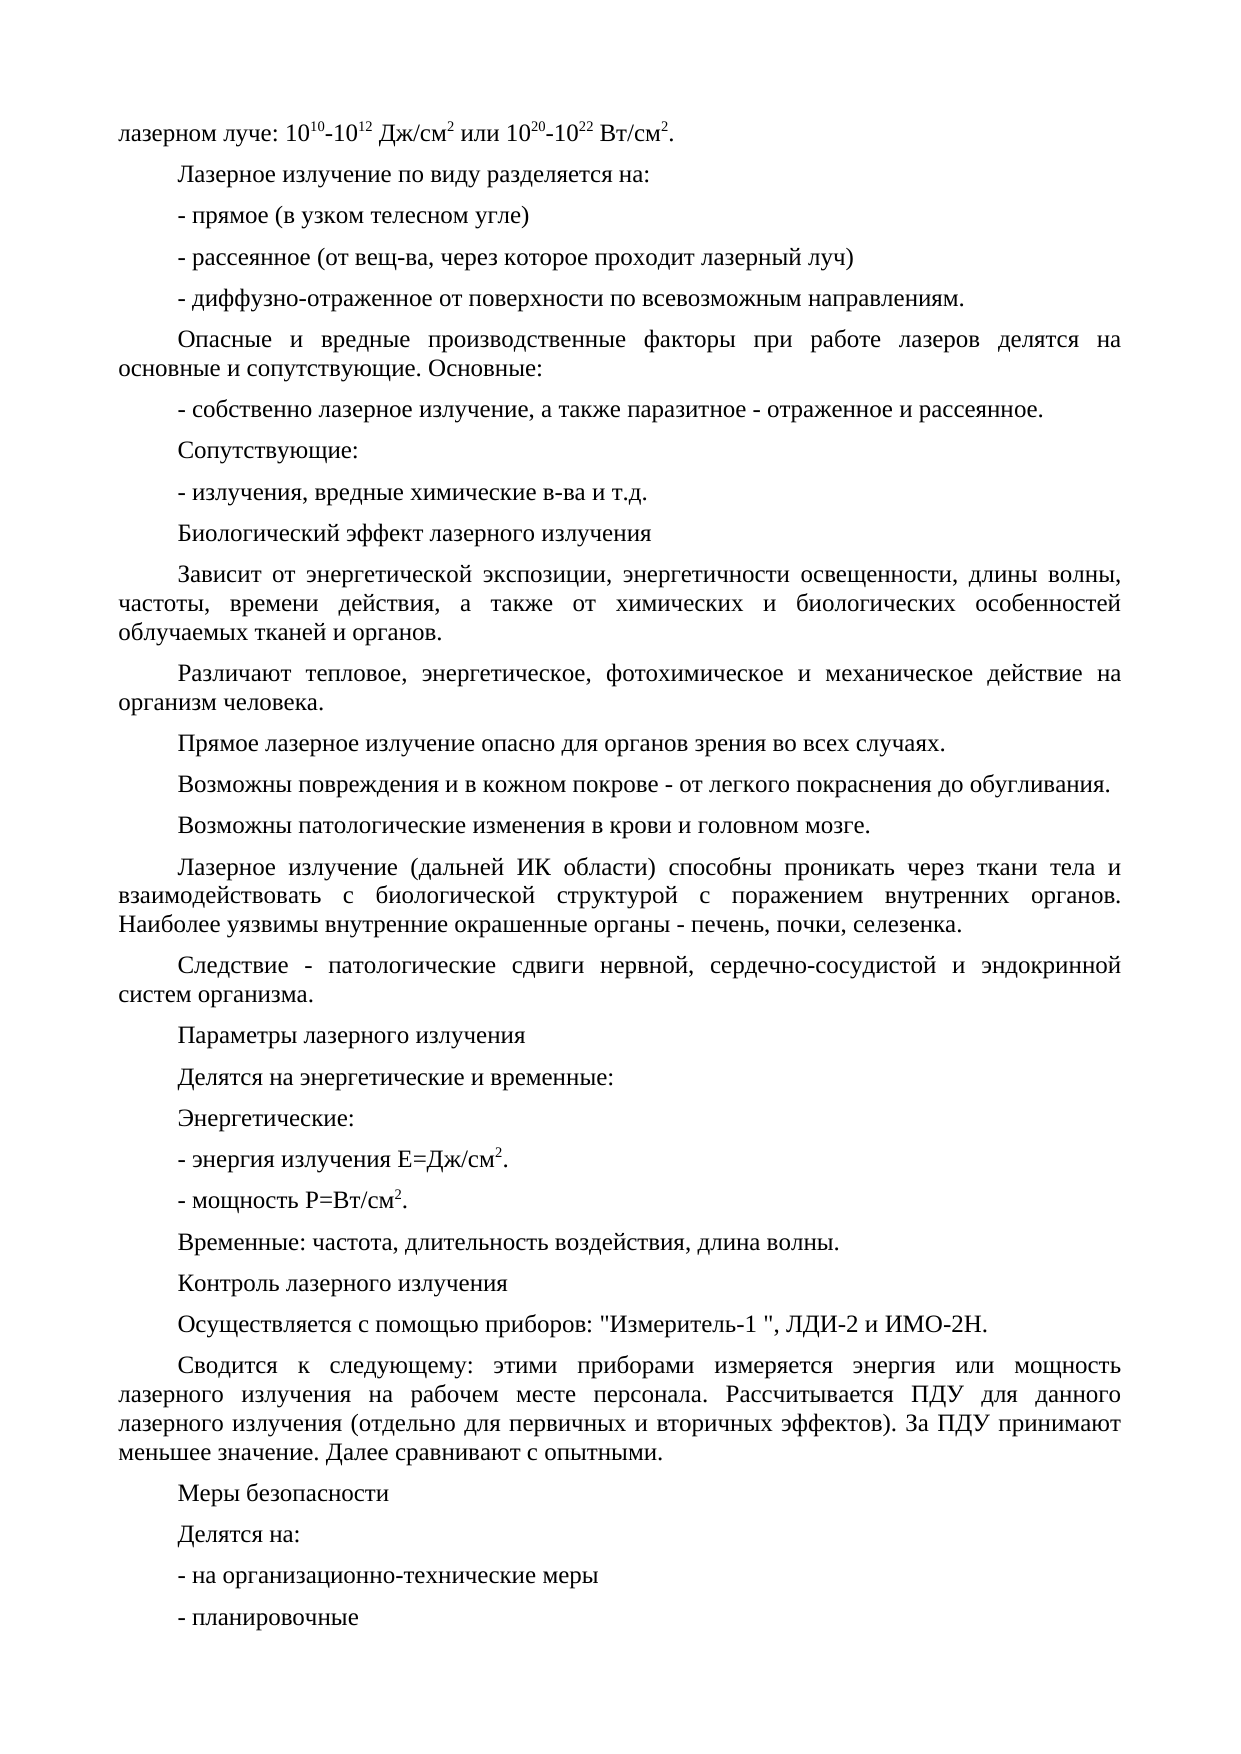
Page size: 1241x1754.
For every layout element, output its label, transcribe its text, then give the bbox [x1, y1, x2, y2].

text - рассеянное (от вещ-ва, через которое проходит лазерный луч) [118, 242, 1122, 271]
text - энергия излучения Е=Дж/см2. [118, 1144, 1122, 1173]
text Следствие - патологические сдвиги нервной, сердечно-сосудистой и эндокринной систем организма. [118, 951, 1122, 1008]
text - диффузно-отраженное от поверхности по всевозможным направлениям. [118, 283, 1122, 312]
text Прямое лазерное излучение опасно для органов зрения во всех случаях. [118, 728, 1122, 757]
text Различают тепловое, энергетическое, фотохимическое и механическое действие на организм человека. [118, 658, 1122, 716]
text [118, 118, 1122, 147]
text Осуществляется с помощью приборов: "Измеритель-1 ", ЛДИ-2 и ИМО-2Н. [118, 1309, 1122, 1338]
text Возможны повреждения и в кожном покрове - от легкого покраснения до обугливания. [118, 769, 1122, 798]
text - излучения, вредные химические в-ва и т.д. [118, 477, 1122, 506]
text Параметры лазерного излучения [118, 1021, 1122, 1049]
text Зависит от энергетической экспозиции, энергетичности освещенности, длины волны, частоты, времени действия, а также от химических и биологических особенностей облучаемых тканей и органов. [118, 559, 1122, 646]
text Временные: частота, длительность воздействия, длина волны. [118, 1227, 1122, 1256]
text Делятся на: [118, 1519, 1122, 1548]
text Меры безопасности [118, 1478, 1122, 1507]
text - мощность Р=Вт/см2. [118, 1186, 1122, 1214]
text Опасные и вредные производственные факторы при работе лазеров делятся на основные и сопутствующие. Основные: [118, 324, 1122, 382]
text Делятся на энергетические и временные: [118, 1062, 1122, 1091]
text Контроль лазерного излучения [118, 1268, 1122, 1297]
text Возможны патологические изменения в крови и головном мозге. [118, 811, 1122, 839]
text Лазерное излучение (дальней ИК области) способны проникать через ткани тела и взаимодействовать с биологической структурой с поражением внутренних органов. Наиболее уязвимы внутренние окрашенные органы - печень, почки, селезенка. [118, 852, 1122, 938]
text Лазерное излучение по виду разделяется на: [118, 159, 1122, 188]
text Биологический эффект лазерного излучения [118, 518, 1122, 547]
text Сопутствующие: [118, 436, 1122, 464]
text Сводится к следующему: этими приборами измеряется энергия или мощность лазерного излучения на рабочем месте персонала. Рассчитывается ПДУ для данного лазерного излучения (отдельно для первичных и вторичных эффектов). За ПДУ принимают меньшее значение. Далее сравнивают с опытными. [118, 1351, 1122, 1466]
text - планировочные [118, 1602, 1122, 1631]
text - на организационно-технические меры [118, 1561, 1122, 1589]
text - прямое (в узком телесном угле) [118, 201, 1122, 229]
text Энергетические: [118, 1103, 1122, 1132]
text - собственно лазерное излучение, а также паразитное - отраженное и рассеянное. [118, 394, 1122, 423]
